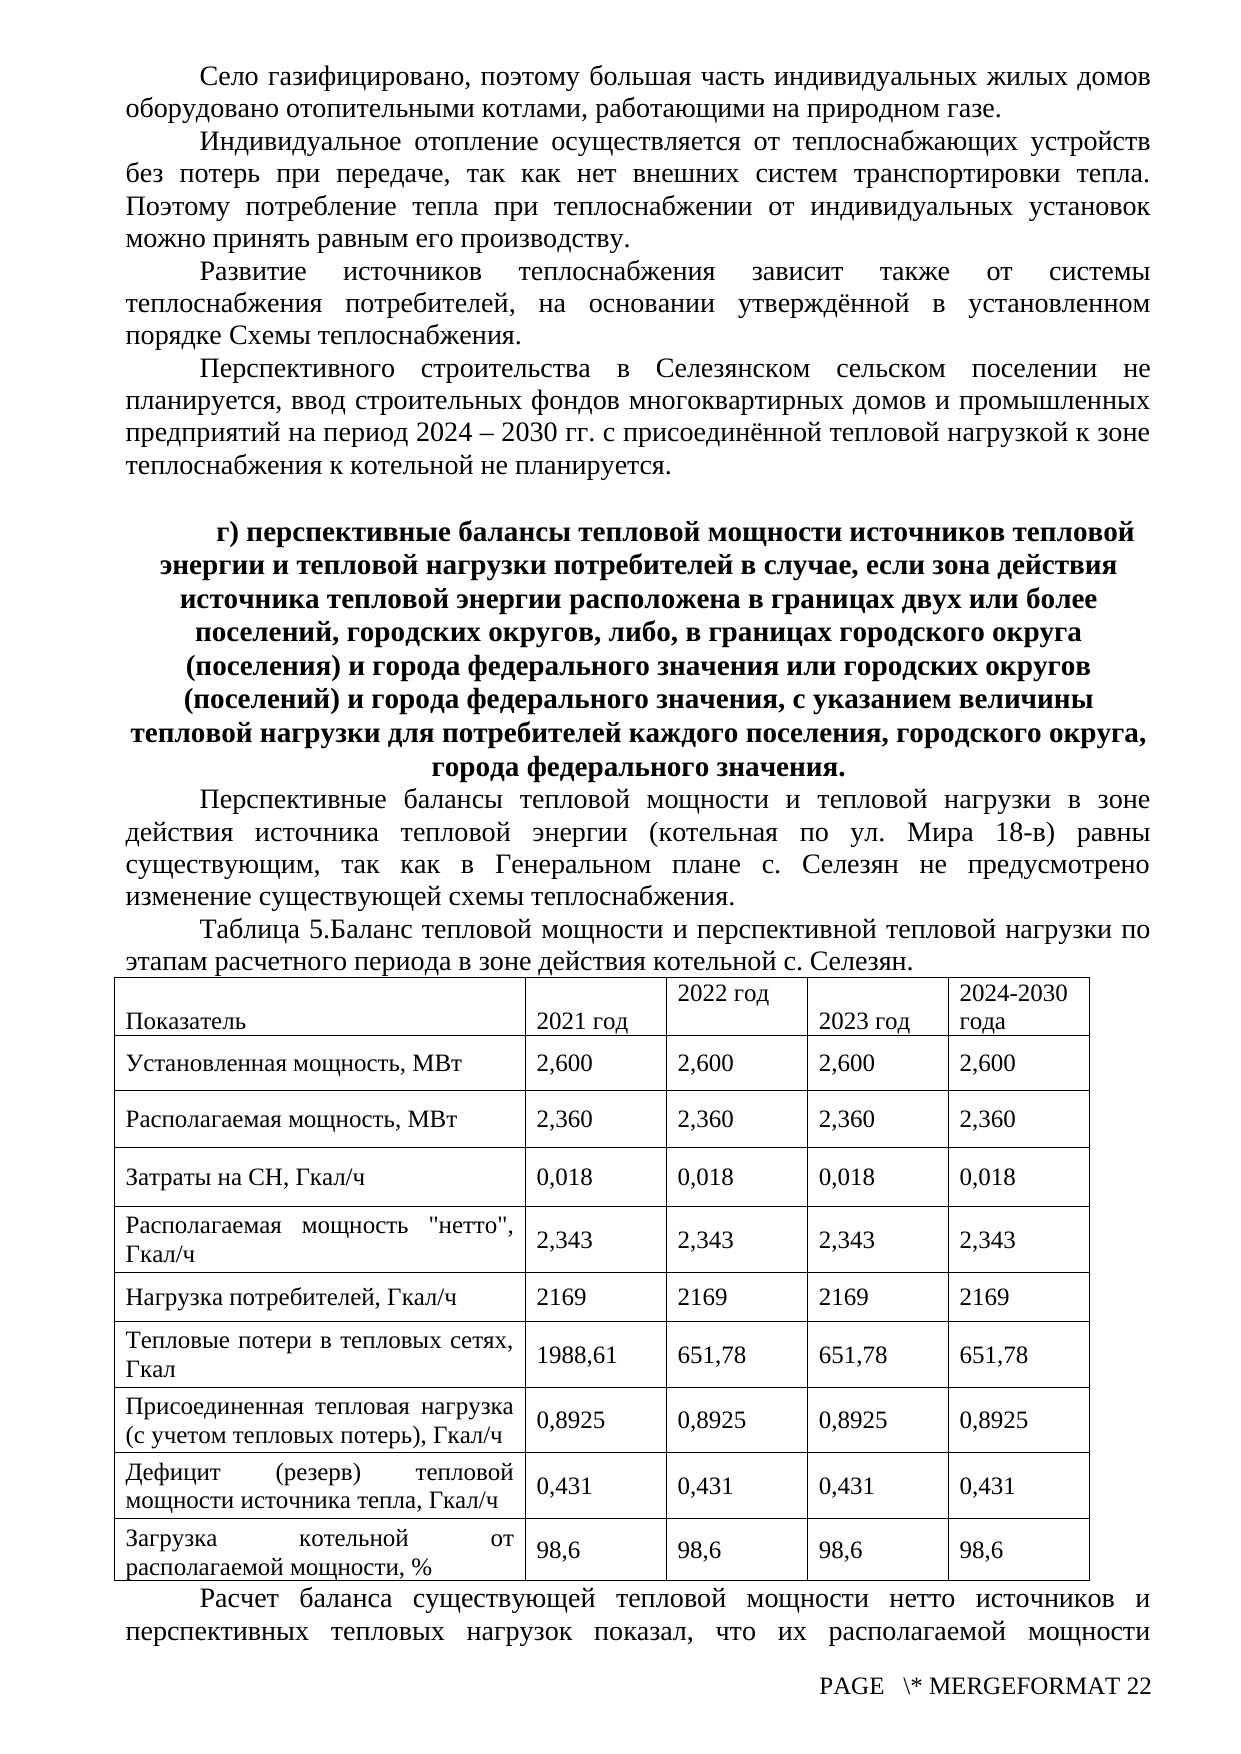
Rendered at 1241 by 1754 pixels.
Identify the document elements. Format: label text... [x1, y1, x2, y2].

text Таблица 5.Баланс тепловой мощности и перспективной тепловой нагрузки по этапам расчетного периода в зоне действия котельной с. Селезян. [125, 912, 1152, 977]
table_cell 0,018 [667, 1148, 807, 1206]
table_cell 2,600 [526, 1036, 666, 1090]
table_cell 98,6 [949, 1519, 1089, 1580]
table_cell 2,343 [526, 1207, 666, 1272]
table_header 2021 год [526, 978, 666, 1035]
table_cell 651,78 [949, 1322, 1089, 1387]
table_cell 0,018 [526, 1148, 666, 1206]
table_cell 0,018 [808, 1148, 948, 1206]
table_cell 2169 [808, 1273, 948, 1321]
table_cell Располагаемая мощность, МВт [115, 1091, 525, 1147]
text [125, 1581, 1152, 1646]
table_cell 2,360 [526, 1091, 666, 1147]
table_cell Затраты на СН, Гкал/ч [115, 1148, 525, 1206]
table_cell 2169 [949, 1273, 1089, 1321]
table_cell Установленная мощность, МВт [115, 1036, 525, 1090]
table_cell 98,6 [667, 1519, 807, 1580]
table_cell 651,78 [808, 1322, 948, 1387]
table_header Показатель [115, 978, 525, 1035]
table_cell 0,018 [949, 1148, 1089, 1206]
table_cell 2169 [526, 1273, 666, 1321]
table_cell Загрузка котельной от располагаемой мощности, % [115, 1519, 525, 1580]
table_cell Располагаемая мощность "нетто", Гкал/ч [115, 1207, 525, 1272]
table_cell 0,431 [949, 1453, 1089, 1518]
table_cell Дефицит (резерв) тепловой мощности источника тепла, Гкал/ч [115, 1453, 525, 1518]
table_cell Присоединенная тепловая нагрузка (с учетом тепловых потерь), Гкал/ч [115, 1388, 525, 1452]
table_cell 0,431 [526, 1453, 666, 1518]
table_cell 0,431 [667, 1453, 807, 1518]
table_cell 1988,61 [526, 1322, 666, 1387]
text Перспективные балансы тепловой мощности и тепловой нагрузки в зоне действия источника тепловой энергии (котельная по ул. Мира 18-в) равны существующим, так как в Генеральном плане с. Селезян не предусмотрено изменение существующей схемы теплоснабжения. [125, 782, 1152, 912]
table_cell 0,8925 [526, 1388, 666, 1452]
table_cell 2,360 [949, 1091, 1089, 1147]
table_cell 98,6 [526, 1519, 666, 1580]
table_cell 0,431 [808, 1453, 948, 1518]
table_cell 2169 [667, 1273, 807, 1321]
table_cell 2,343 [808, 1207, 948, 1272]
table_cell 0,8925 [808, 1388, 948, 1452]
text Село газифицировано, поэтому большая часть индивидуальных жилых домов оборудовано отопительными котлами, работающими на природном газе. [125, 59, 1152, 124]
table_header 2023 год [808, 978, 948, 1035]
table_cell Тепловые потери в тепловых сетях, Гкал [115, 1322, 525, 1387]
text Индивидуальное отопление осуществляется от теплоснабжающих устройств без потерь при передаче, так как нет внешних систем транспортировки тепла. Поэтому потребление тепла при теплоснабжении от индивидуальных установок можно принять равным его производству. [125, 124, 1152, 253]
text Перспективного строительства в Селезянском сельском поселении не планируется, ввод строительных фондов многоквартирных домов и промышленных предприятий на период 2024 – 2030 гг. с присоединённой тепловой нагрузкой к зоне теплоснабжения к котельной не планируется. [125, 351, 1152, 480]
table_header 2022 год [667, 978, 807, 1035]
text г) перспективные балансы тепловой мощности источников тепловой энергии и тепловой нагрузки потребителей в случае, если зона действия источника тепловой энергии расположена в границах двух или более поселений, городских округов, либо, в границах городского округа (поселения) и города федерального значения или городских округов (поселений) и города федерального значения, с указанием величины тепловой нагрузки для потребителей каждого поселения, городского округа, города федерального значения. [125, 514, 1152, 782]
table_cell 2,343 [949, 1207, 1089, 1272]
table_cell 2,600 [949, 1036, 1089, 1090]
table_cell 98,6 [808, 1519, 948, 1580]
table_cell 0,8925 [667, 1388, 807, 1452]
table_cell 2,600 [808, 1036, 948, 1090]
table_cell Нагрузка потребителей, Гкал/ч [115, 1273, 525, 1321]
table_cell 0,8925 [949, 1388, 1089, 1452]
text Развитие источников теплоснабжения зависит также от системы теплоснабжения потребителей, на основании утверждённой в установленном порядке Схемы теплоснабжения. [125, 253, 1152, 351]
table_cell 2,360 [667, 1091, 807, 1147]
table_header 2024-2030 года [949, 978, 1089, 1035]
table_cell 651,78 [667, 1322, 807, 1387]
table_cell 2,600 [667, 1036, 807, 1090]
table_cell 2,360 [808, 1091, 948, 1147]
table_cell 2,343 [667, 1207, 807, 1272]
